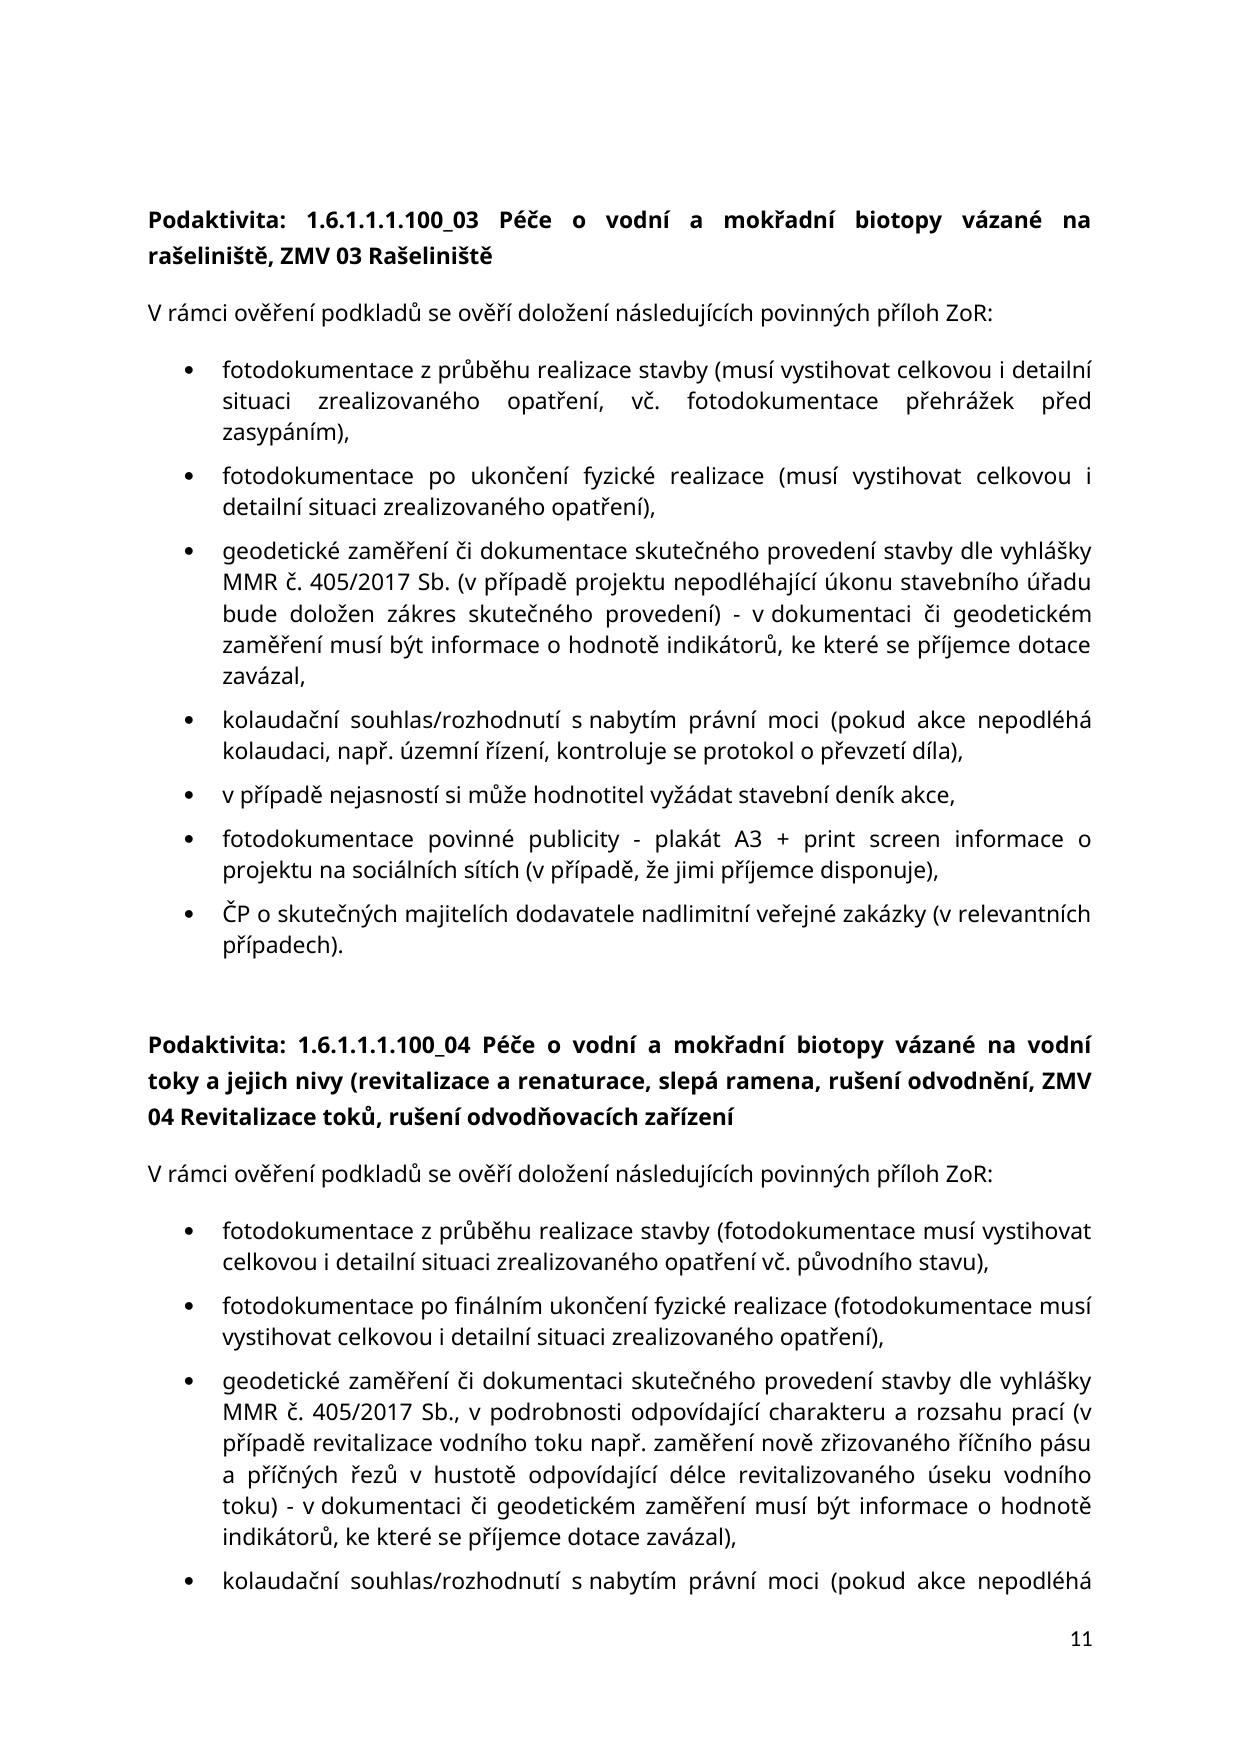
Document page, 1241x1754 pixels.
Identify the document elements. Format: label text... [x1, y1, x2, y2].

list kolaudační souhlas/rozhodnutí s nabytím právní moci (pokud akce nepodléhá kolaudaci, např. územní řízení, kontroluje se protokol o převzetí díla), [185, 704, 1093, 766]
list geodetické zaměření či dokumentaci skutečného provedení stavby dle vyhlášky MMR č. 405/2017 Sb., v podrobnosti odpovídající charakteru a rozsahu prací (v případě revitalizace vodního toku např. zaměření nově zřizovaného říčního pásu a příčných řezů v hustotě odpovídající délce revitalizovaného úseku vodního toku) - v dokumentaci či geodetickém zaměření musí být informace o hodnotě indikátorů, ke které se příjemce dotace zavázal), [185, 1365, 1093, 1552]
text V rámci ověření podkladů se ověří doložení následujících povinných příloh ZoR: [148, 1158, 1093, 1189]
list fotodokumentace povinné publicity - plakát A3 + print screen informace o projektu na sociálních sítích (v případě, že jimi příjemce disponuje), [185, 823, 1093, 885]
list v případě nejasností si může hodnotitel vyžádat stavební deník akce, [185, 779, 1093, 810]
list fotodokumentace z průběhu realizace stavby (musí vystihovat celkovou i detailní situaci zrealizovaného opatření, vč. fotodokumentace přehrážek před zasypáním), [185, 354, 1093, 448]
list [185, 1565, 1093, 1596]
list fotodokumentace po finálním ukončení fyzické realizace (fotodokumentace musí vystihovat celkovou i detailní situaci zrealizovaného opatření), [185, 1290, 1093, 1352]
list ČP o skutečných majitelích dodavatele nadlimitní veřejné zakázky (v relevantních případech). [185, 898, 1093, 960]
text Podaktivita: 1.6.1.1.1.100_04 Péče o vodní a mokřadní biotopy vázané na vodní toky a jejich nivy (revitalizace a renaturace, slepá ramena, rušení odvodnění, ZMV 04 Revitalizace toků, rušení odvodňovacích zařízení [148, 1029, 1093, 1132]
text Podaktivita: 1.6.1.1.1.100_03 Péče o vodní a mokřadní biotopy vázané na rašeliniště, ZMV 03 Rašeliniště [148, 204, 1093, 272]
list fotodokumentace z průběhu realizace stavby (fotodokumentace musí vystihovat celkovou i detailní situaci zrealizovaného opatření vč. původního stavu), [185, 1215, 1093, 1277]
text V rámci ověření podkladů se ověří doložení následujících povinných příloh ZoR: [148, 297, 1093, 328]
list geodetické zaměření či dokumentace skutečného provedení stavby dle vyhlášky MMR č. 405/2017 Sb. (v případě projektu nepodléhající úkonu stavebního úřadu bude doložen zákres skutečného provedení) - v dokumentaci či geodetickém zaměření musí být informace o hodnotě indikátorů, ke které se příjemce dotace zavázal, [185, 535, 1093, 691]
list fotodokumentace po ukončení fyzické realizace (musí vystihovat celkovou i detailní situaci zrealizovaného opatření), [185, 460, 1093, 523]
